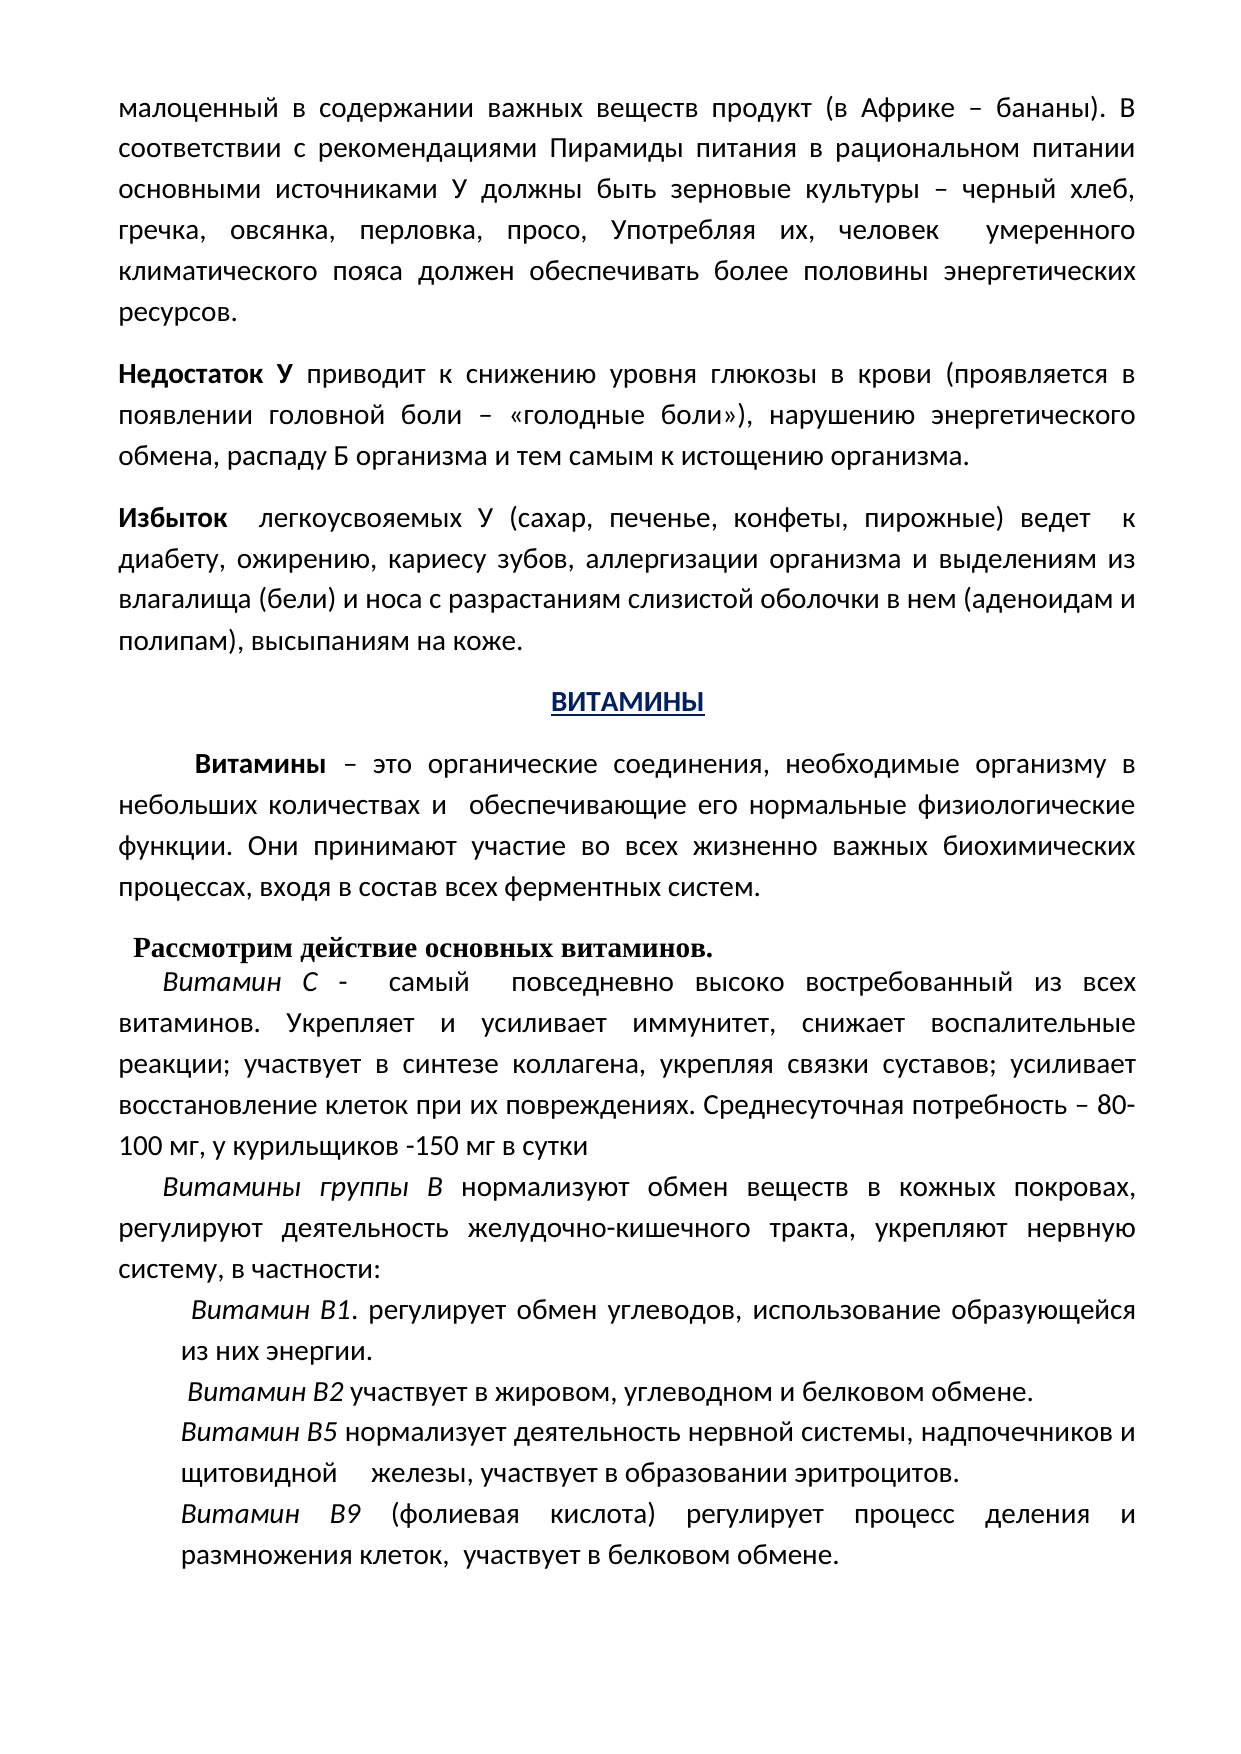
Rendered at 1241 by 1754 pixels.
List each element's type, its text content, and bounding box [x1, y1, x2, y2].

text Витамин В5 нормализует деятельность нервной системы, надпочечников и щитовидной железы, участвует в образовании эритроцитов. [181, 1413, 1137, 1490]
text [118, 89, 1137, 329]
text Витамин С - самый повседневно высоко востребованный из всех витаминов. Укрепляет и усиливает иммунитет, снижает воспалительные реакции; участвует в синтезе коллагена, укрепляя связки суставов; усиливает восстановление клеток при их повреждениях. Среднесуточная потребность – 80-100 мг, у курильщиков -150 мг в сутки [118, 963, 1137, 1163]
text Витамины – это органические соединения, необходимые организму в небольших количествах и обеспечивающие его нормальные физиологические функции. Они принимают участие во всех жизненно важных биохимических процессах, входя в состав всех ферментных систем. [118, 745, 1137, 903]
text Избыток легкоусвояемых У (сахар, печенье, конфеты, пирожные) ведет к диабету, ожирению, кариесу зубов, аллергизации организма и выделениям из влагалища (бели) и носа с разрастаниям слизистой оболочки в нем (аденоидам и полипам), высыпаниям на коже. [118, 499, 1137, 657]
text Витамин В2 участвует в жировом, углеводном и белковом обмене. [181, 1373, 1137, 1408]
text Витамины группы В нормализуют обмен веществ в кожных покровах, регулируют деятельность желудочно-кишечного тракта, укрепляют нервную систему, в частности: [118, 1168, 1137, 1285]
text Недостаток У приводит к снижению уровня глюкозы в крови (проявляется в появлении головной боли – «голодные боли»), нарушению энергетического обмена, распаду Б организма и тем самым к истощению организма. [118, 355, 1137, 473]
text Рассмотрим действие основных витаминов. [88, 930, 1137, 963]
text Витамин В9 (фолиевая кислота) регулирует процесс деления и размножения клеток, участвует в белковом обмене. [181, 1495, 1137, 1572]
text Витамин В1. регулирует обмен углеводов, использование образующейся из них энергии. [181, 1291, 1137, 1367]
text ВИТАМИНЫ [118, 683, 1137, 719]
